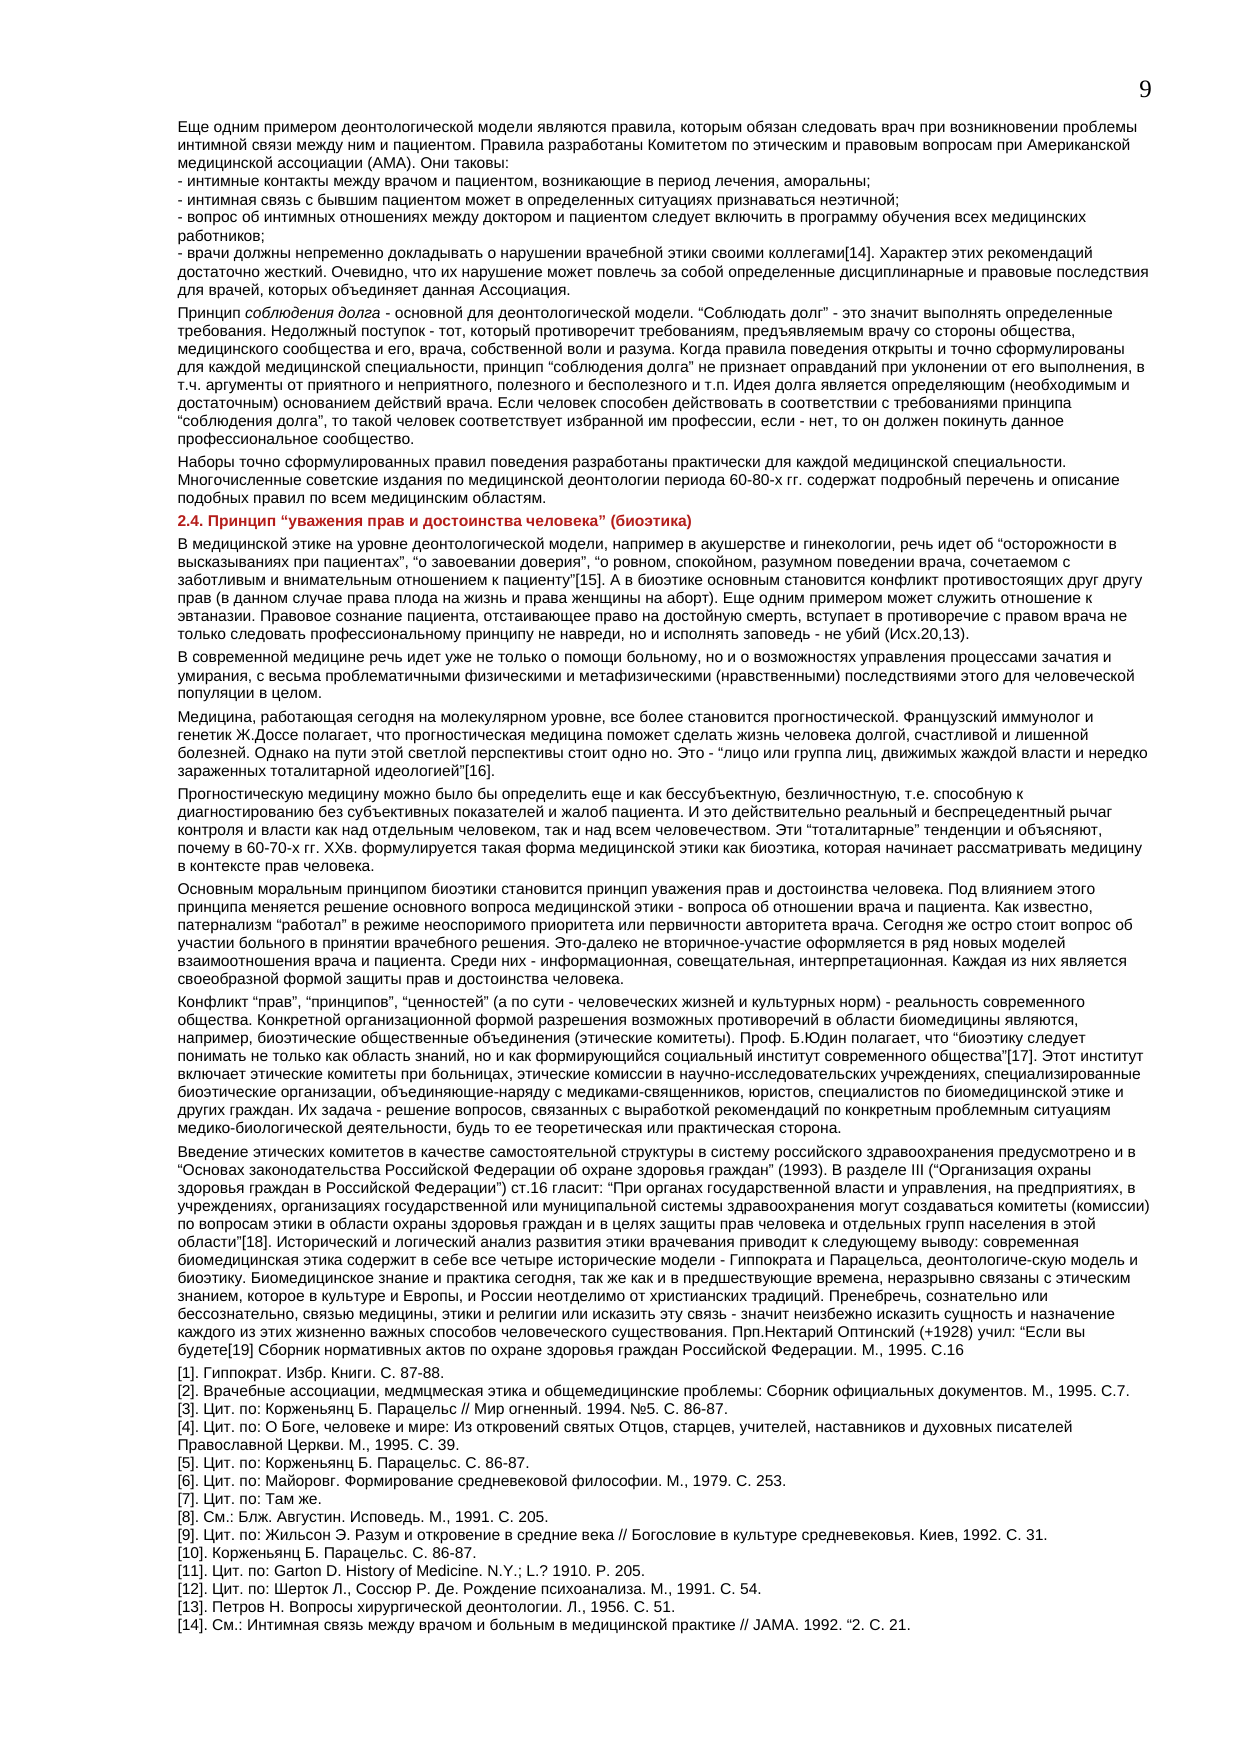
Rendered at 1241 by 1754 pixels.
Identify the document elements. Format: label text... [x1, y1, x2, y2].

text Конфликт “прав”, “принципов”, “ценностей” (а по сути - человеческих жизней и культурных норм) - реальность современного общества. Конкретной организационной формой разрешения возможных противоречий в области биомедицины являются, например, биоэтические общественные объединения (этические комитеты). Проф. Б.Юдин полагает, что “биоэтику следует понимать не только как область знаний, но и как формирующийся социальный институт современного общества”[17]. Этот институт включает этические комитеты при больницах, этические комиссии в научно-исследовательских учреждениях, специализированные биоэтические организации, объединяющие-наряду с медиками-священников, юристов, специалистов по биомедицинской этике и других граждан. Их задача - решение вопросов, связанных с выработкой рекомендаций по конкретным проблемным ситуациям медико-биологической деятельности, будь то ее теоретическая или практическая сторона. [177, 993, 1152, 1137]
text Принцип соблюдения долга - основной для деонтологической модели. “Соблюдать долг” - это значит выполнять определенные требования. Недолжный поступок - тот, который противоречит требованиям, предъявляемым врачу со стороны общества, медицинского сообщества и его, врача, собственной воли и разума. Когда правила поведения открыты и точно сформулированы для каждой медицинской специальности, принцип “соблюдения долга” не признает оправданий при уклонении от его выполнения, в т.ч. аргументы от приятного и неприятного, полезного и бесполезного и т.п. Идея долга является определяющим (необходимым и достаточным) основанием действий врача. Если человек способен действовать в соответствии с требованиями принципа “соблюдения долга”, то такой человек соответствует избранной им профессии, если - нет, то он должен покинуть данное профессиональное сообщество. [177, 303, 1152, 448]
text В современной медицине речь идет уже не только о помощи больному, но и о возможностях управления процессами зачатия и умирания, с весьма проблематичными физическими и метафизическими (нравственными) последствиями этого для человеческой популяции в целом. [177, 648, 1152, 702]
text Еще одним примером деонтологической модели являются правила, которым обязан следовать врач при возникновении проблемы интимной связи между ним и пациентом. Правила разработаны Комитетом по этическим и правовым вопросам при Американской медицинской ассоциации (АМА). Они таковы: - интимные контакты между врачом и пациентом, возникающие в период лечения, аморальны; - интимная связь с бывшим пациентом может в определенных ситуациях признаваться неэтичной; - вопрос об интимных отношениях между доктором и пациентом следует включить в программу обучения всех медицинских работников; - врачи должны непременно докладывать о нарушении врачебной этики своими коллегами[14]. Характер этих рекомендаций достаточно жесткий. Очевидно, что их нарушение может повлечь за собой определенные дисциплинарные и правовые последствия для врачей, которых объединяет данная Ассоциация. [177, 118, 1152, 298]
text 2.4. Принцип “уважения прав и достоинства человека” (биоэтика) [177, 512, 1152, 530]
text Наборы точно сформулированных правил поведения разработаны практически для каждой медицинской специальности. Многочисленные советские издания по медицинской деонтологии периода 60-80-х гг. содержат подробный перечень и описание подобных правил по всем медицинским областям. [177, 453, 1152, 507]
text Медицина, работающая сегодня на молекулярном уровне, все более становится прогностической. Французский иммунолог и генетик Ж.Доссе полагает, что прогностическая медицина поможет сделать жизнь человека долгой, счастливой и лишенной болезней. Однако на пути этой светлой перспективы стоит одно но. Это - “лицо или группа лиц, движимых жаждой власти и нередко зараженных тоталитарной идеологией”[16]. [177, 707, 1152, 779]
text Основным моральным принципом биоэтики становится принцип уважения прав и достоинства человека. Под влиянием этого принципа меняется решение основного вопроса медицинской этики - вопроса об отношении врача и пациента. Как известно, патернализм “работал” в режиме неоспоримого приоритета или первичности авторитета врача. Сегодня же остро стоит вопрос об участии больного в принятии врачебного решения. Это-далеко не вторичное-участие оформляется в ряд новых моделей взаимоотношения врача и пациента. Среди них - информационная, совещательная, интерпретационная. Каждая из них является своеобразной формой защиты прав и достоинства человека. [177, 880, 1152, 988]
text Введение этических комитетов в качестве самостоятельной структуры в систему российского здравоохранения предусмотрено и в “Основах законодательства Российской Федерации об охране здоровья граждан” (1993). В разделе III (“Организация охраны здоровья граждан в Российской Федерации”) ст.16 гласит: “При органах государственной власти и управления, на предприятиях, в учреждениях, организациях государственной или муниципальной системы здравоохранения могут создаваться комитеты (комиссии) по вопросам этики в области охраны здоровья граждан и в целях защиты прав человека и отдельных групп населения в этой области”[18]. Исторический и логический анализ развития этики врачевания приводит к следующему выводу: современная биомедицинская этика содержит в себе все четыре исторические модели - Гиппократа и Парацельса, деонтологиче-скую модель и биоэтику. Биомедицинское знание и практика сегодня, так же как и в предшествующие времена, неразрывно связаны с этическим знанием, которое в культуре и Европы, и России неотделимо от христианских традиций. Пренебречь, сознательно или бессознательно, связью медицины, этики и религии или исказить эту связь - значит неизбежно исказить сущность и назначение каждого из этих жизненно важных способов человеческого существования. Прп.Нектарий Оптинский (+1928) учил: “Если вы будете[19] Сборник нормативных актов по охране здоровья граждан Российской Федерации. М., 1995. С.16 [177, 1142, 1152, 1358]
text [177, 1364, 1152, 1634]
text Прогностическую медицину можно было бы определить еще и как бессубъектную, безличностную, т.е. способную к диагностированию без субъективных показателей и жалоб пациента. И это действительно реальный и беспрецедентный рычаг контроля и власти как над отдельным человеком, так и над всем человечеством. Эти “тоталитарные” тенденции и объясняют, почему в 60-70-х гг. XXв. формулируется такая форма медицинской этики как биоэтика, которая начинает рассматривать медицину в контексте прав человека. [177, 784, 1152, 875]
text В медицинской этике на уровне деонтологической модели, например в акушерстве и гинекологии, речь идет об “осторожности в высказываниях при пациентах”, “о завоевании доверия”, “о ровном, спокойном, разумном поведении врача, сочетаемом с заботливым и внимательным отношением к пациенту”[15]. А в биоэтике основным становится конфликт противостоящих друг другу прав (в данном случае права плода на жизнь и права женщины на аборт). Еще одним примером может служить отношение к эвтаназии. Правовое сознание пациента, отстаивающее право на достойную смерть, вступает в противоречие с правом врача не только следовать профессиональному принципу не навреди, но и исполнять заповедь - не убий (Исх.20,13). [177, 535, 1152, 643]
